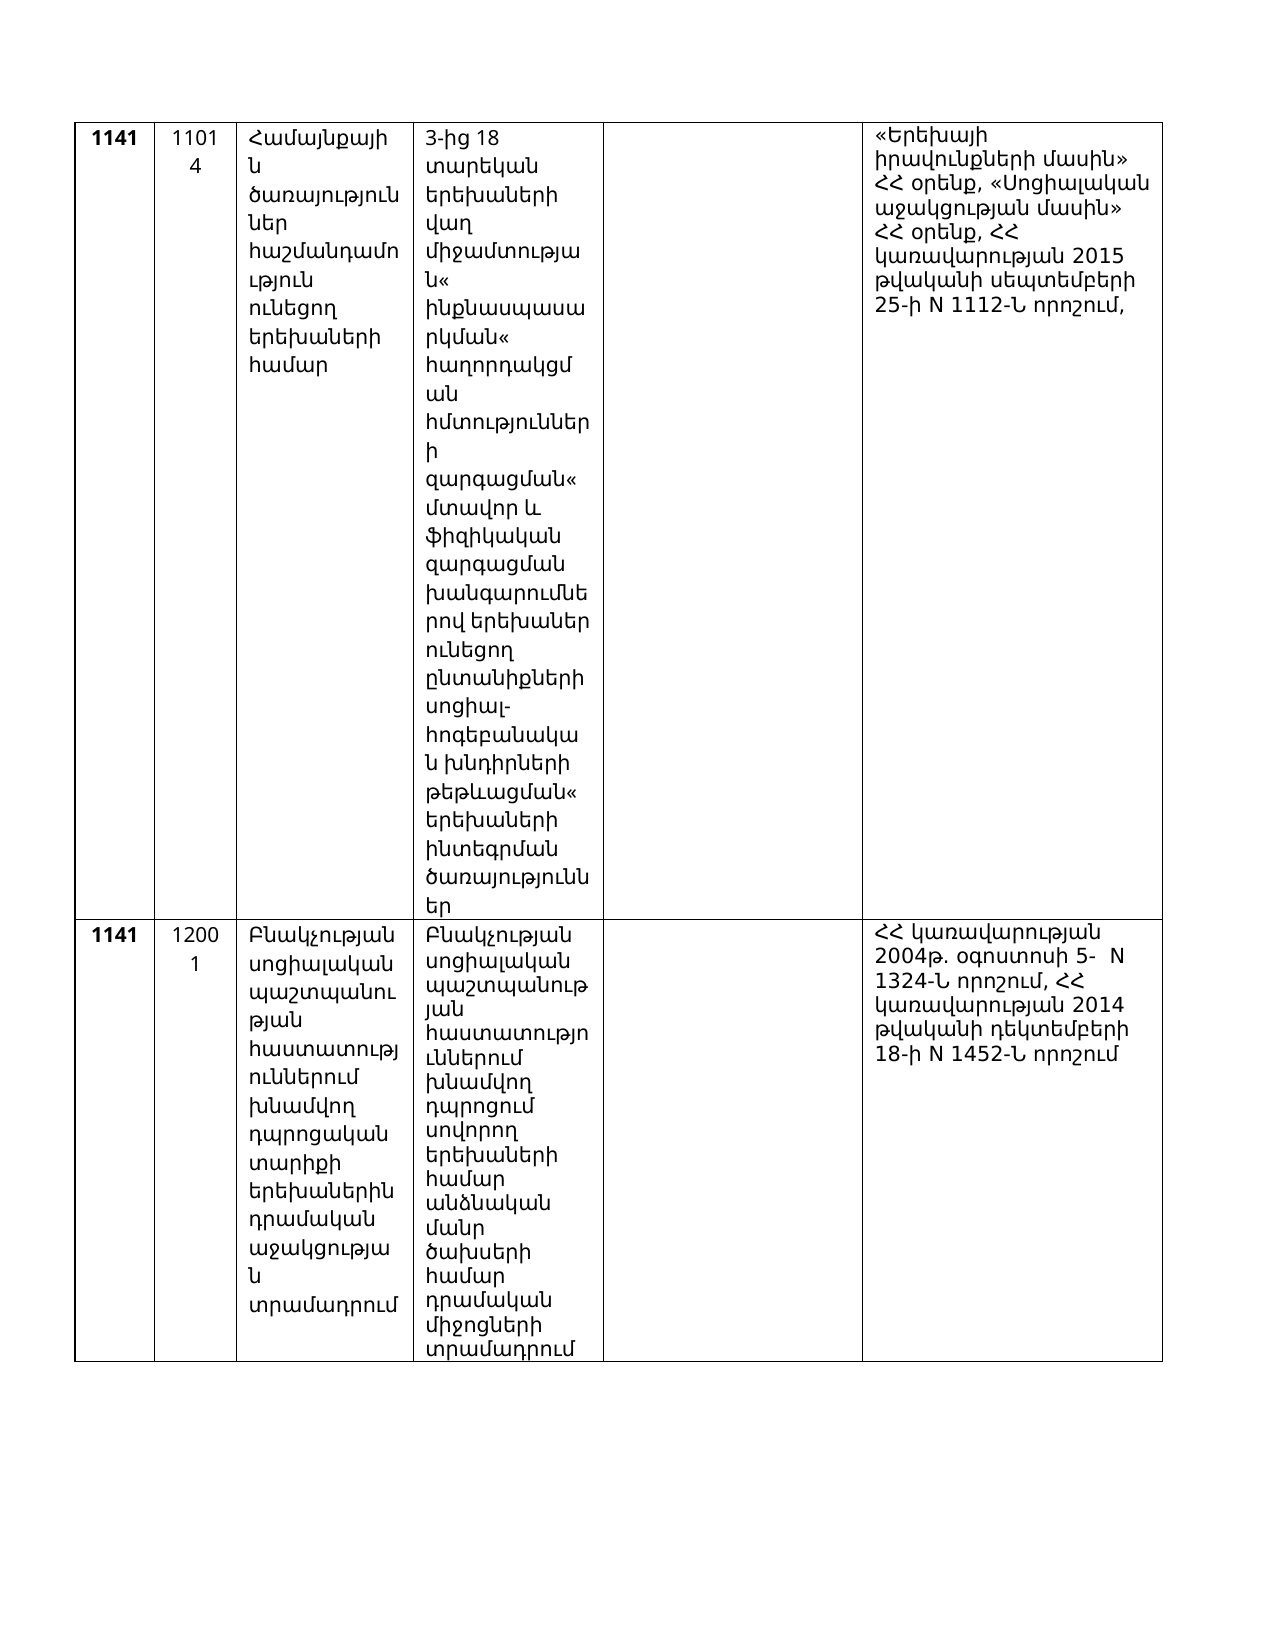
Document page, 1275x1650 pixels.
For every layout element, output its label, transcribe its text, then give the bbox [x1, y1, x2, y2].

table_cell [604, 123, 862, 919]
table_cell Համայնքային ծառայություններ հաշմանդամություն ունեցող երեխաների համար [237, 123, 413, 919]
table_cell «Երեխայի իրավունքների մասին» ՀՀ օրենք, «Սոցիալական աջակցության մասին» ՀՀ օրենք, ՀՀ կառավարության 2015 թվականի սեպտեմբերի 25-ի N 1112-Ն որոշում, [863, 123, 1162, 919]
table_cell [604, 920, 862, 1361]
table_cell Բնակչության սոցիալական պաշտպանության հաստատություններում խնամվող դպրոցական տարիքի երեխաներին դրամական աջակցության տրամադրում [237, 920, 413, 1361]
table_cell 3-ից 18 տարեկան երեխաների վաղ միջամտության« ինքնասպասարկման« հաղորդակցման հմտությունների զարգացման« մտավոր և ֆիզիկական զարգացման խանգարումներով երեխաներ ունեցող ընտանիքների սոցիալ-հոգեբանական խնդիրների թեթևացման« երեխաների ինտեգրման ծառայություններ [414, 123, 603, 919]
table_cell Բնակչության սոցիալական պաշտպանության հաստատություններում խնամվող դպրոցում սովորող երեխաների համար անձնական մանր ծախսերի համար դրամական միջոցների տրամադրում [414, 920, 603, 1361]
table_cell 12001 [155, 920, 236, 1361]
table_cell 1141 [76, 920, 154, 1361]
table_cell ՀՀ կառավարության 2004թ. օգոստոսի 5- N 1324-Ն որոշում, ՀՀ կառավարության 2014 թվականի դեկտեմբերի 18-ի N 1452-Ն որոշում [863, 920, 1162, 1361]
table_cell 11014 [155, 123, 236, 919]
table_cell 1141 [76, 123, 154, 919]
